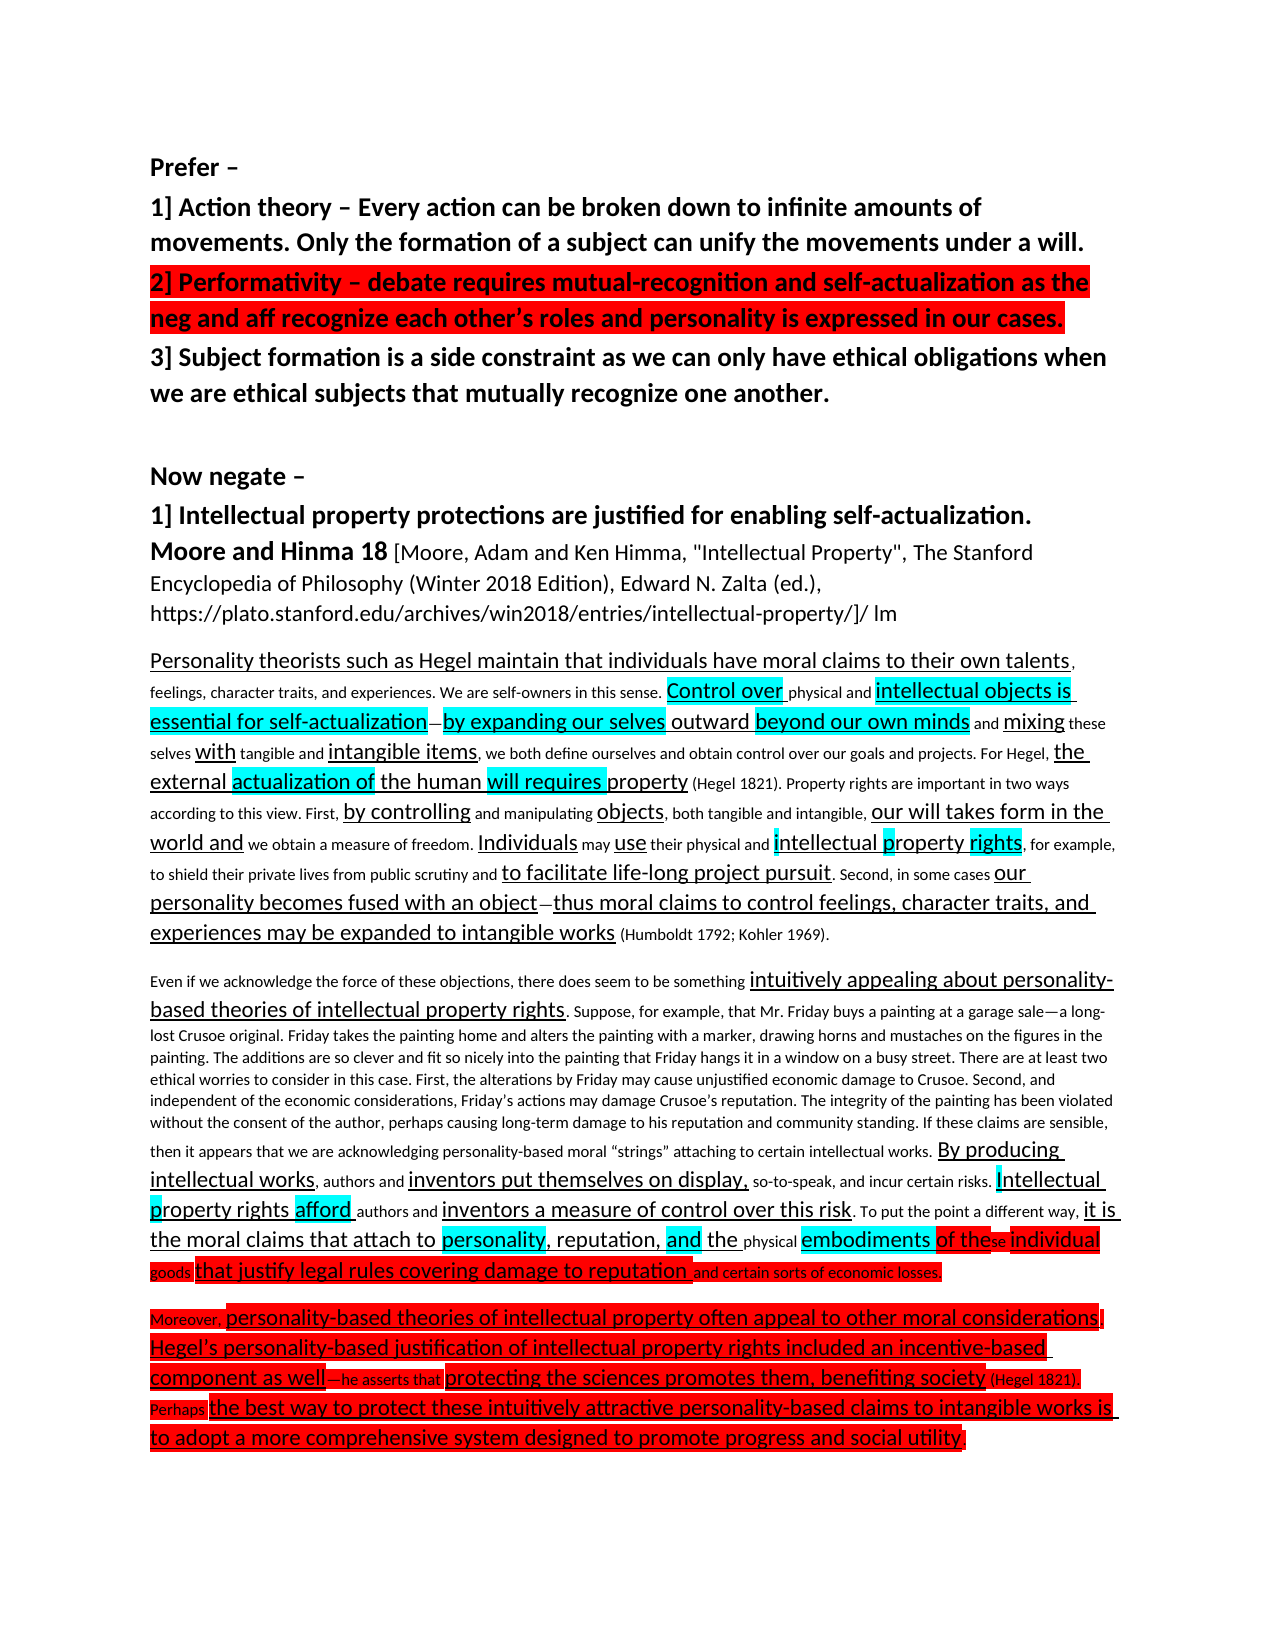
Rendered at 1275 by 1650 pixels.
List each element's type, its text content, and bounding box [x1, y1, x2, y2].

subtitle Now negate – [150, 459, 1125, 492]
subtitle 1] Action theory – Every action can be broken down to infinite amounts of movements. Only the formation of a subject can unify the movements under a will. [150, 190, 1125, 258]
text Moreover, personality-based theories of intellectual property often appeal to other moral considerations. Hegel’s personality-based justification of intellectual property rights included an incentive-based component as well—he asserts that protecting the sciences promotes them, benefiting society (Hegel 1821). Perhaps the best way to protect these intuitively attractive personality-based claims to intangible works is to adopt a more comprehensive system designed to promote progress and social utility. [150, 1303, 1125, 1452]
subtitle 1] Intellectual property protections are justified for enabling self-actualization. [150, 498, 1125, 532]
text Even if we acknowledge the force of these objections, there does seem to be something intuitively appealing about personality-based theories of intellectual property rights. Suppose, for example, that Mr. Friday buys a painting at a garage sale—a long-lost Crusoe original. Friday takes the painting home and alters the painting with a marker, drawing horns and mustaches on the figures in the painting. The additions are so clever and fit so nicely into the painting that Friday hangs it in a window on a busy street. There are at least two ethical worries to consider in this case. First, the alterations by Friday may cause unjustified economic damage to Crusoe. Second, and independent of the economic considerations, Friday’s actions may damage Crusoe’s reputation. The integrity of the painting has been violated without the consent of the author, perhaps causing long-term damage to his reputation and community standing. If these claims are sensible, then it appears that we are acknowledging personality-based moral “strings” attaching to certain intellectual works. By producing intellectual works, authors and inventors put themselves on display, so-to-speak, and incur certain risks. Intellectual property rights afford authors and inventors a measure of control over this risk. To put the point a different way, it is the moral claims that attach to personality, reputation, and the physical embodiments of these individual goods that justify legal rules covering damage to reputation and certain sorts of economic losses. [150, 965, 1125, 1284]
subtitle 3] Subject formation is a side constraint as we can only have ethical obligations when we are ethical subjects that mutually recognize one another. [150, 341, 1125, 409]
subtitle Prefer – [150, 150, 1125, 183]
subtitle 2] Performativity – debate requires mutual-recognition and self-actualization as the neg and aff recognize each other’s roles and personality is expressed in our cases. [150, 265, 1125, 334]
text Personality theorists such as Hegel maintain that individuals have moral claims to their own talents, feelings, character traits, and experiences. We are self-owners in this sense. Control over physical and intellectual objects is essential for self-actualization—by expanding our selves outward beyond our own minds and mixing these selves with tangible and intangible items, we both define ourselves and obtain control over our goals and projects. For Hegel, the external actualization of the human will requires property (Hegel 1821). Property rights are important in two ways according to this view. First, by controlling and manipulating objects, both tangible and intangible, our will takes form in the world and we obtain a measure of freedom. Individuals may use their physical and intellectual property rights, for example, to shield their private lives from public scrutiny and to facilitate life-long project pursuit. Second, in some cases our personality becomes fused with an object—thus moral claims to control feelings, character traits, and experiences may be expanded to intangible works (Humboldt 1792; Kohler 1969). [150, 646, 1125, 946]
text Moore and Hinma 18 [Moore, Adam and Ken Himma, "Intellectual Property", The Stanford Encyclopedia of Philosophy (Winter 2018 Edition), Edward N. Zalta (ed.), https://plato.stanford.edu/archives/win2018/entries/intellectual-property/]/ lm [150, 534, 1125, 628]
